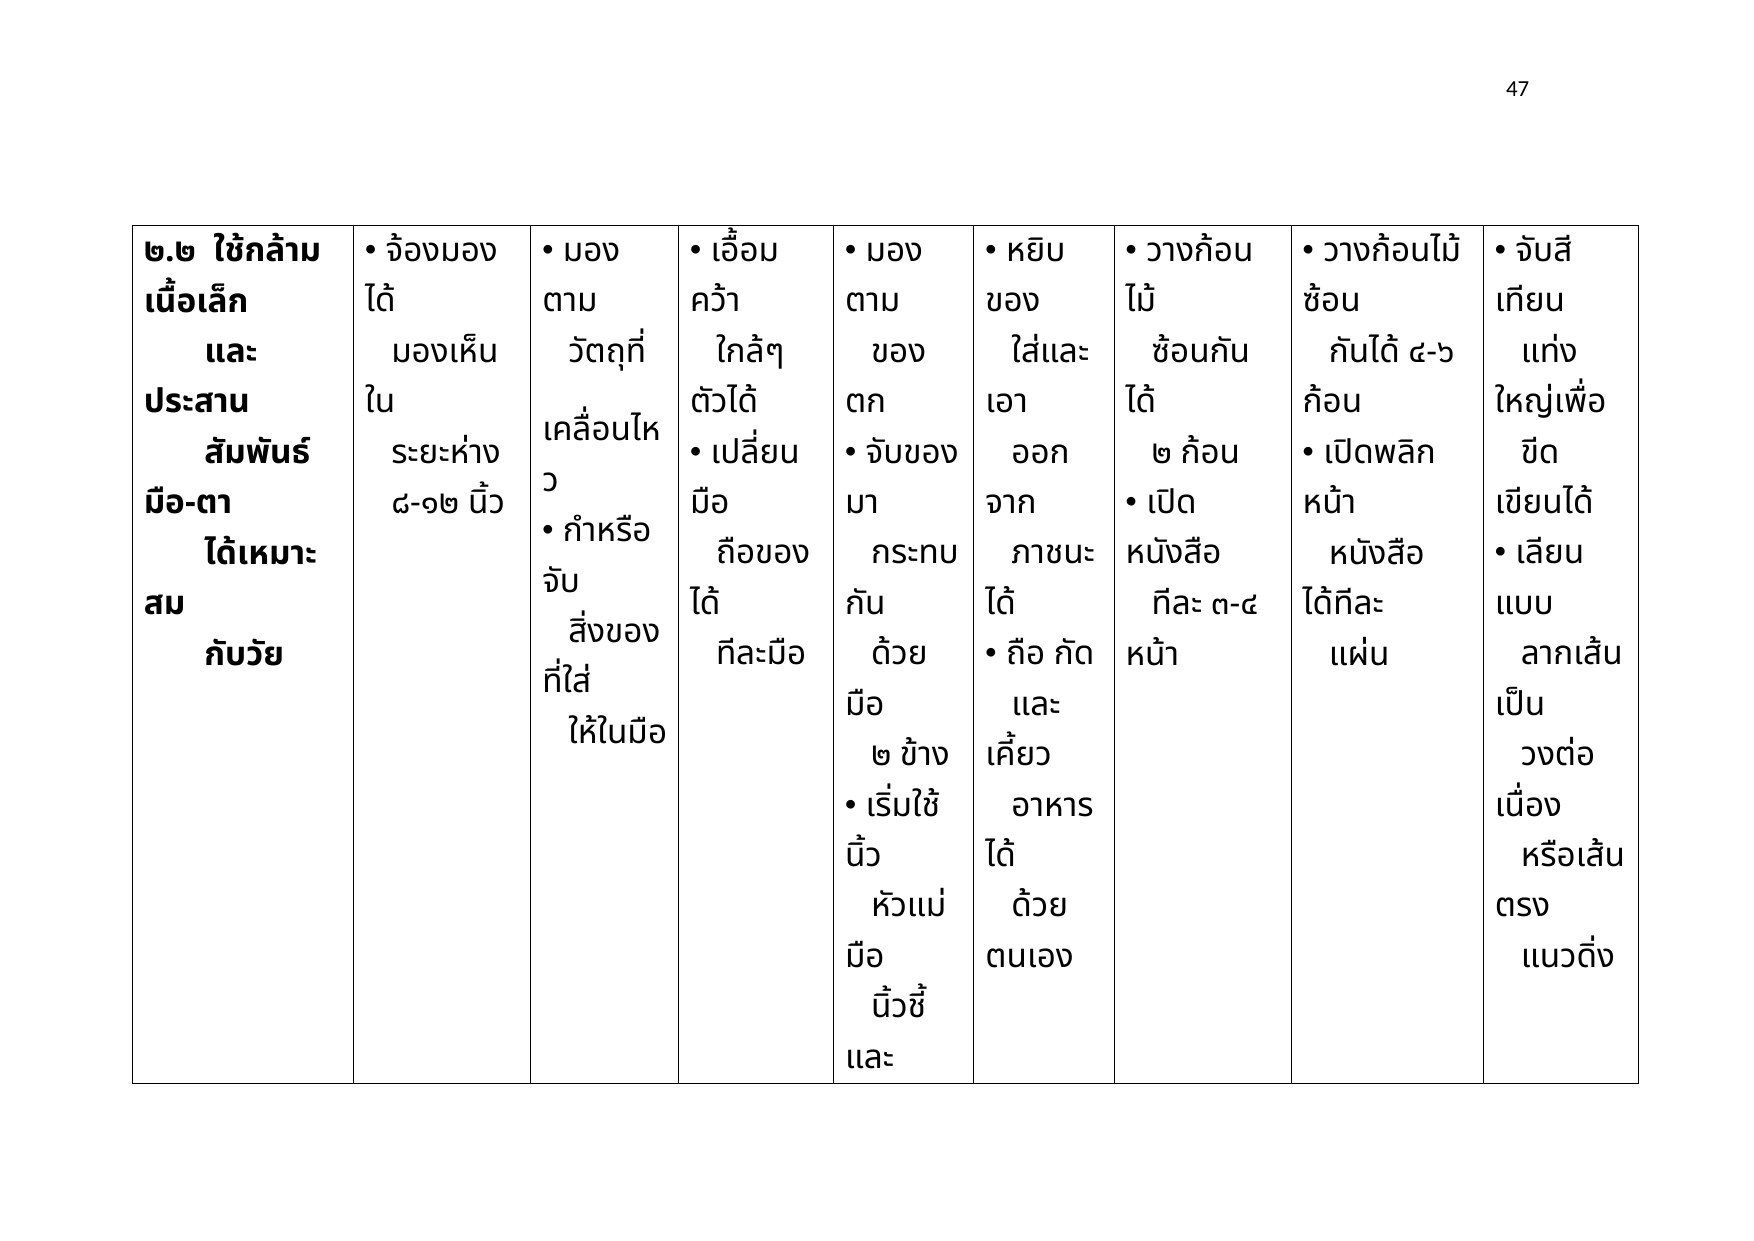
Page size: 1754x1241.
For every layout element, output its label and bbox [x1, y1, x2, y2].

table_cell [531, 226, 678, 1083]
table_cell [974, 226, 1114, 1083]
table_cell [1292, 226, 1483, 1083]
table_cell [834, 226, 973, 1083]
table_cell [354, 226, 530, 1083]
table_cell [679, 226, 833, 1083]
table_cell [1484, 226, 1638, 1083]
table_cell [1115, 226, 1291, 1083]
table_cell [133, 226, 353, 1083]
